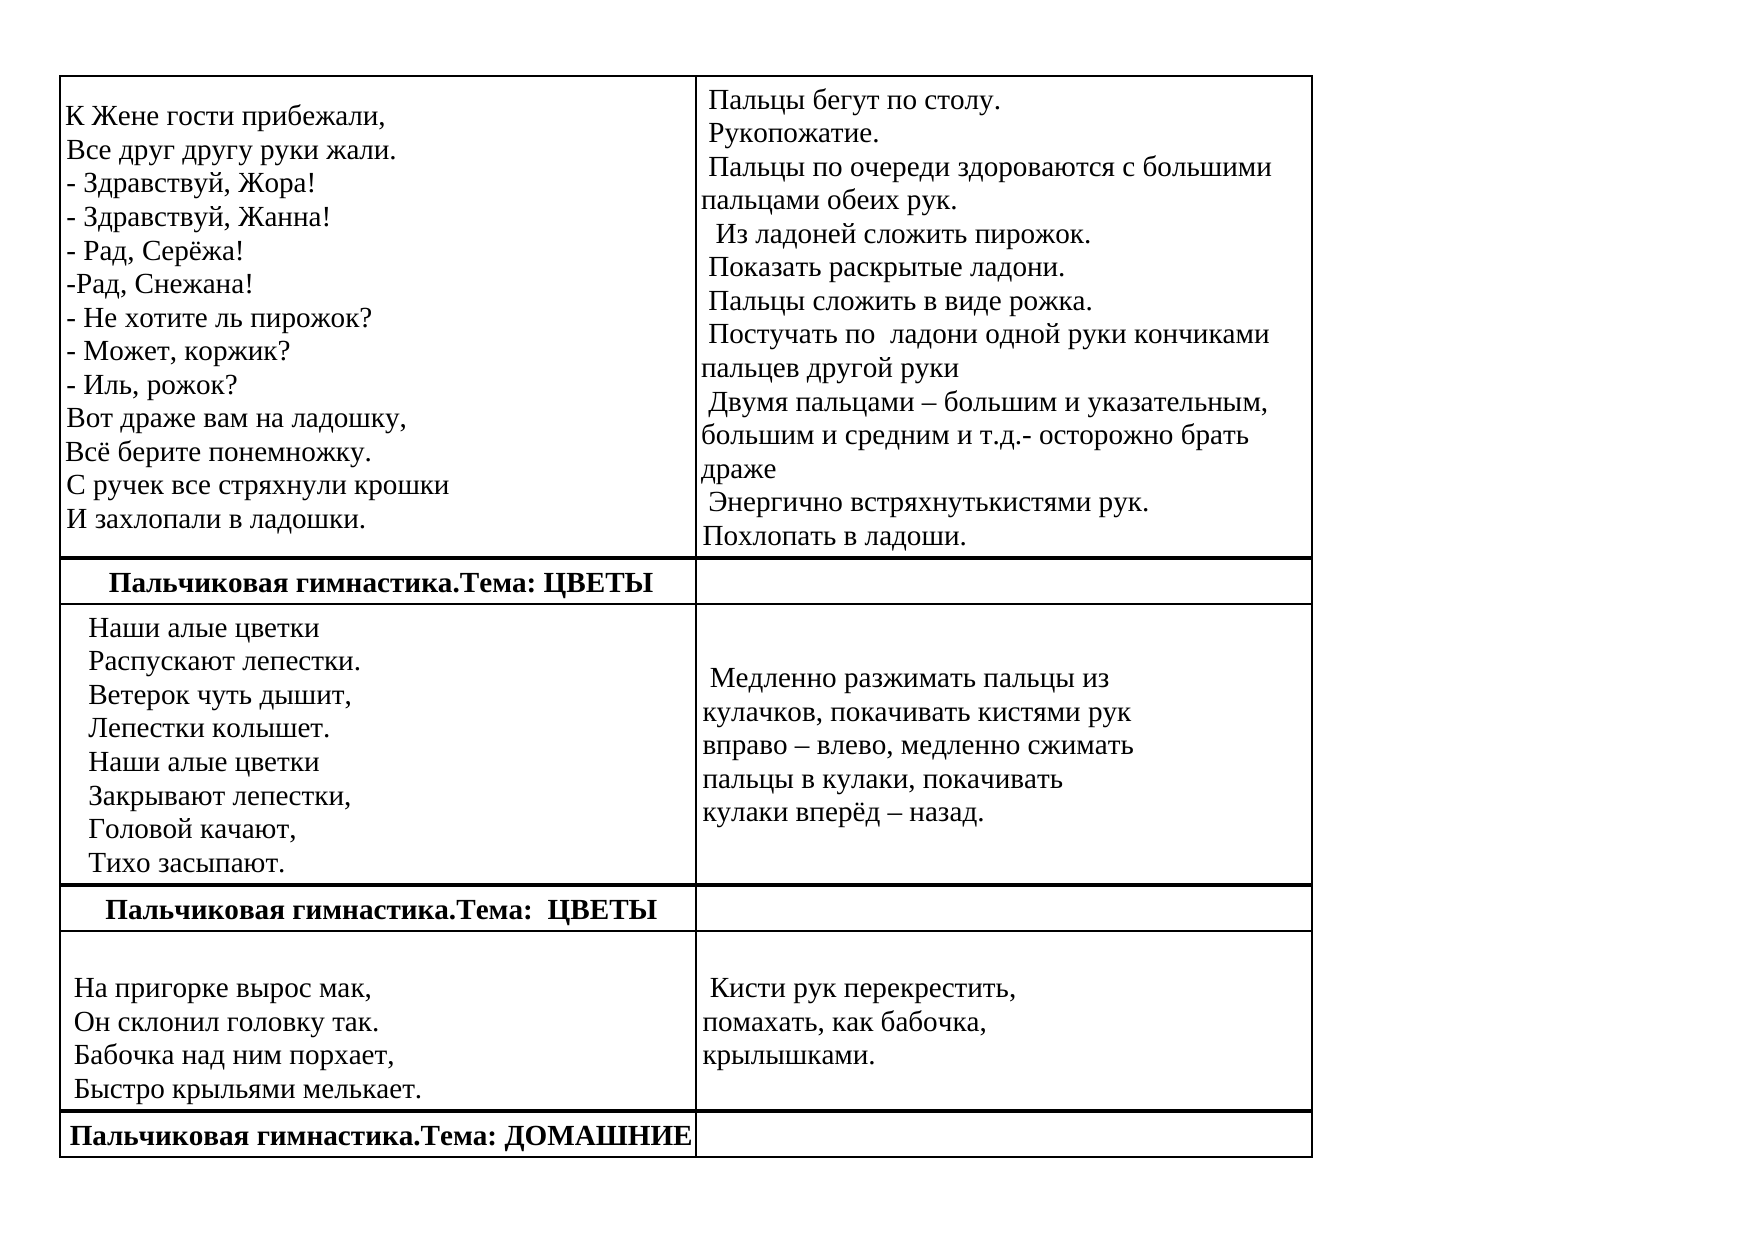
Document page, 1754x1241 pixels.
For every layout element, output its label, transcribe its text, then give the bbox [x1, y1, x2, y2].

table_cell К Жене гости прибежали, Все друг другу руки жали. - Здравствуй, Жора! - Здравствуй, Жанна! - Рад, Серёжа! -Рад, Снежана! - Не хотите ль пирожок? - Может, коржик? - Иль, рожок? Вот драже вам на ладошку, Всё берите понемножку. С ручек все стряхнули крошки И захлопали в ладошки. [61, 77, 695, 556]
table_header Пальчиковая гимнастика.Тема: ЦВЕТЫ [61, 887, 695, 930]
table_header [697, 560, 1311, 603]
table_cell Медленно разжимать пальцы из кулачков, покачивать кистями рук вправо – влево, медленно сжимать пальцы в кулаки, покачивать кулаки вперёд – назад. [697, 605, 1311, 883]
table_cell Наши алые цветки Распускают лепестки. Ветерок чуть дышит, Лепестки колышет. Наши алые цветки Закрывают лепестки, Головой качают, Тихо засыпают. [61, 605, 695, 883]
table_header [697, 1113, 1311, 1156]
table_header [61, 1113, 695, 1156]
table_header Пальчиковая гимнастика.Тема: ЦВЕТЫ [61, 560, 695, 603]
table_cell На пригорке вырос мак, Он склонил головку так. Бабочка над ним порхает, Быстро крыльями мелькает. [61, 932, 695, 1109]
table_cell Кисти рук перекрестить, помахать, как бабочка, крылышками. [697, 932, 1311, 1109]
table_cell Пальцы бегут по столу. Рукопожатие. Пальцы по очереди здороваются с большими пальцами обеих рук. Из ладоней сложить пирожок. Показать раскрытые ладони. Пальцы сложить в виде рожка. Постучать по ладони одной руки кончиками пальцев другой руки Двумя пальцами – большим и указательным, большим и средним и т.д.- осторожно брать драже Энергично встряхнутькистями рук. Похлопать в ладоши. [697, 77, 1311, 556]
table_header [697, 887, 1311, 930]
